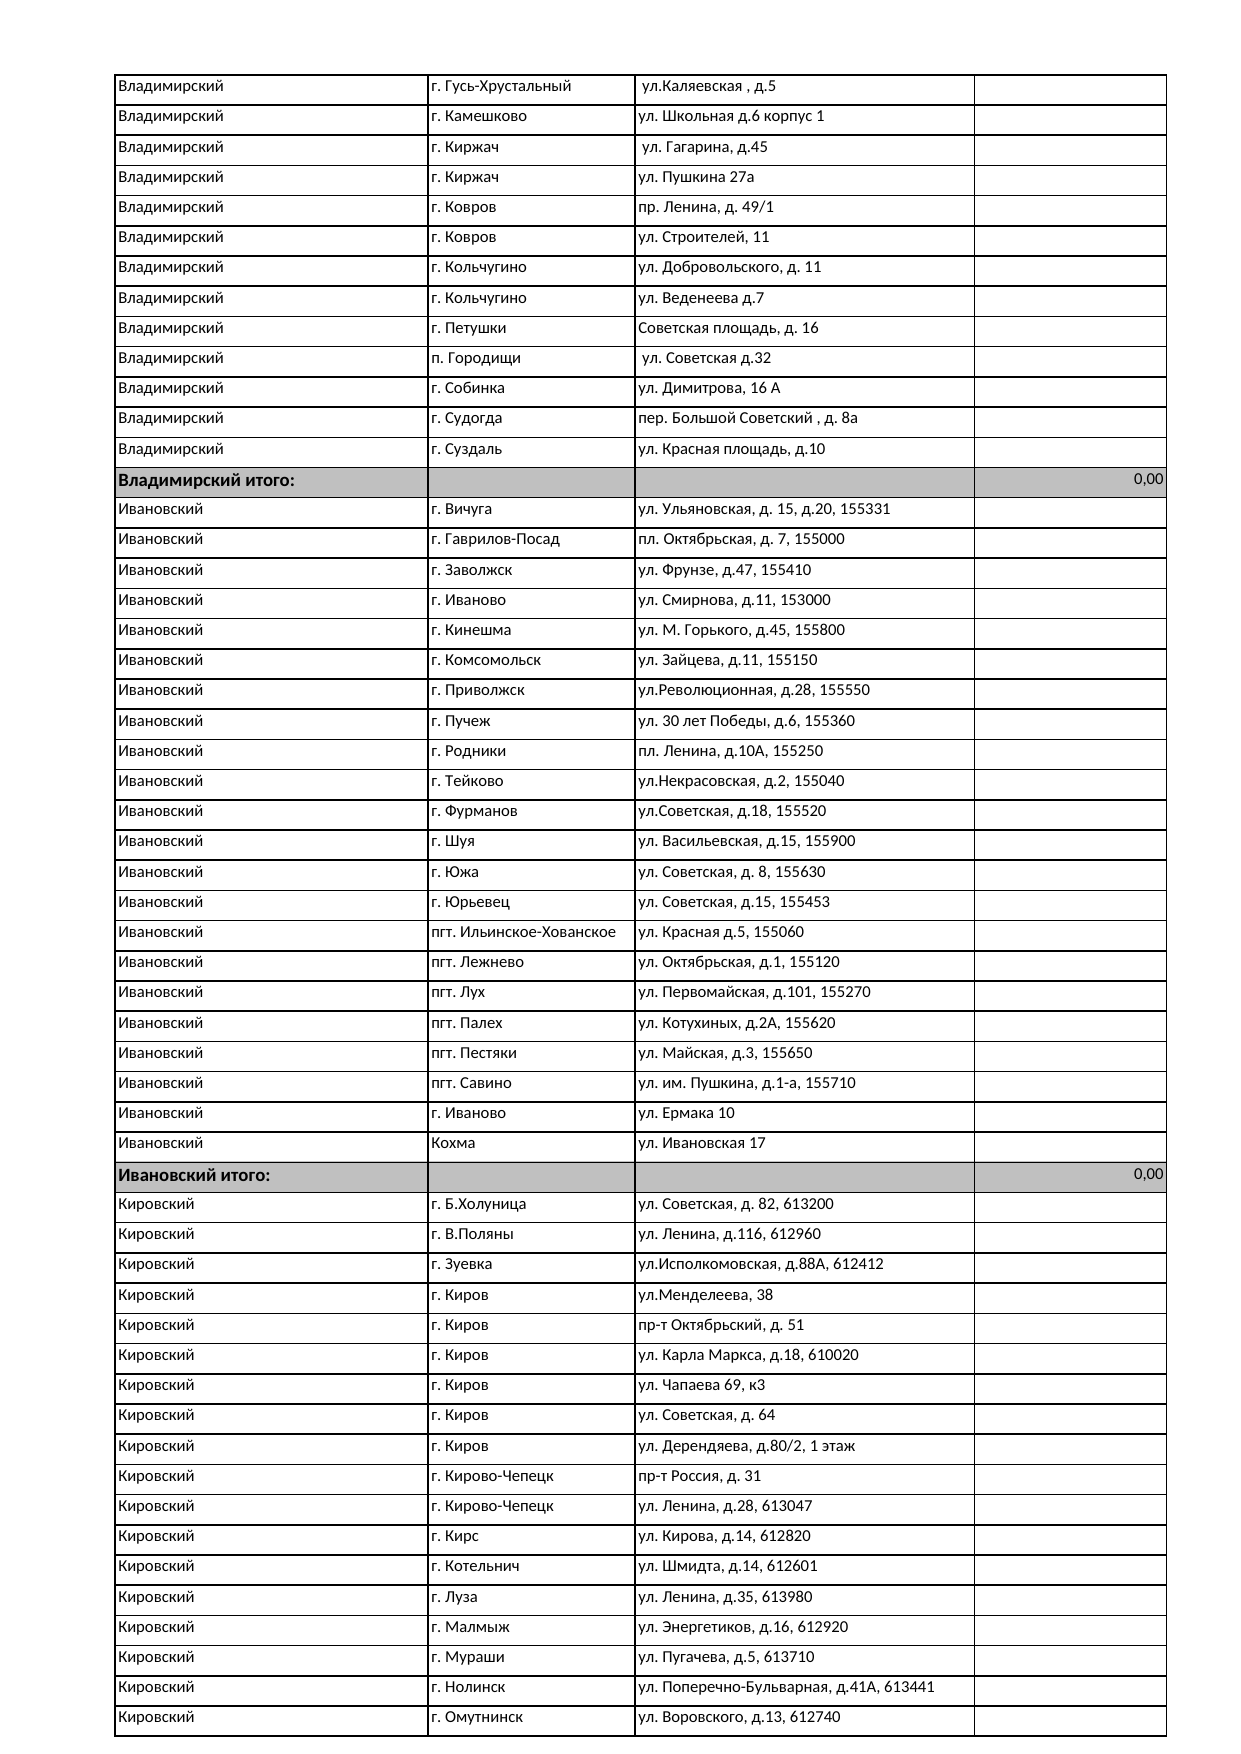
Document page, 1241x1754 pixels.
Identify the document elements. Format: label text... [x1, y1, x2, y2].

table_cell Владимирский [116, 227, 427, 255]
table_cell пгт. Ильинское-Хованское [429, 921, 634, 950]
table_cell [975, 317, 1166, 346]
table_cell г. Шуя [429, 831, 634, 859]
table_cell Владимирский [116, 136, 427, 164]
table_cell Ивановский итого: [116, 1163, 427, 1192]
table_cell [975, 1012, 1166, 1041]
table_cell ул. Ульяновская, д. 15, д.20, 155331 [636, 498, 974, 527]
table_cell ул. Котухиных, д.2А, 155620 [636, 1012, 974, 1041]
table_cell г. Фурманов [429, 801, 634, 829]
table_cell ул. Веденеева д.7 [636, 287, 974, 316]
table_cell г. Киржач [429, 136, 634, 164]
table_cell [975, 1405, 1166, 1433]
table_cell ул. Чапаева 69, к3 [636, 1375, 974, 1403]
table_cell Владимирский [116, 317, 427, 346]
table_cell пер. Большой Советский , д. 8а [636, 408, 974, 436]
table_cell [975, 801, 1166, 829]
table_cell ул. Васильевская, д.15, 155900 [636, 831, 974, 859]
table_cell [975, 196, 1166, 225]
table_cell г. Кольчугино [429, 257, 634, 285]
table_cell Ивановский [116, 710, 427, 738]
table_cell [975, 831, 1166, 859]
table_cell [975, 498, 1166, 527]
table_cell Ивановский [116, 952, 427, 980]
table_cell Кировский [116, 1254, 427, 1282]
table_cell ул. Советская, д. 82, 613200 [636, 1193, 974, 1222]
table_cell ул. Красная площадь, д.10 [636, 438, 974, 467]
table_cell [975, 982, 1166, 1010]
table_cell г. Малмыж [429, 1616, 634, 1645]
table_cell г. Киров [429, 1375, 634, 1403]
table_cell г. Кирс [429, 1526, 634, 1554]
table_cell ул. Советская д.32 [636, 347, 974, 376]
table_cell Владимирский [116, 106, 427, 134]
table_cell пгт. Палех [429, 1012, 634, 1041]
table_cell г. Комсомольск [429, 650, 634, 678]
table_cell ул.Каляевская , д.5 [636, 76, 974, 104]
table_cell г. Камешково [429, 106, 634, 134]
table_cell г. Тейково [429, 770, 634, 799]
table_cell Кировский [116, 1495, 427, 1524]
table_cell [636, 468, 974, 497]
table_cell [975, 1344, 1166, 1373]
table_cell Ивановский [116, 498, 427, 527]
table_cell ул. Зайцева, д.11, 155150 [636, 650, 974, 678]
table_cell [975, 1223, 1166, 1252]
table_cell пр-т Октябрьский, д. 51 [636, 1314, 974, 1343]
table_cell пгт. Савино [429, 1072, 634, 1101]
table_cell Ивановский [116, 619, 427, 648]
table_cell ул. Майская, д.3, 155650 [636, 1042, 974, 1071]
table_cell ул. Советская, д. 8, 155630 [636, 861, 974, 889]
table_cell пгт. Лух [429, 982, 634, 1010]
table_cell [975, 1042, 1166, 1071]
table_cell ул. Кирова, д.14, 612820 [636, 1526, 974, 1554]
table_cell 0,00 [975, 1163, 1166, 1192]
table_cell Владимирский [116, 257, 427, 285]
table_cell г. Ковров [429, 227, 634, 255]
table_cell [975, 1677, 1166, 1705]
table_cell Ивановский [116, 801, 427, 829]
table_cell [975, 1254, 1166, 1282]
table_cell пл. Ленина, д.10А, 155250 [636, 740, 974, 769]
table_cell [975, 1646, 1166, 1675]
table_cell Ивановский [116, 1042, 427, 1071]
table_cell г. Заволжск [429, 559, 634, 587]
table_cell Владимирский [116, 438, 427, 467]
table_cell Ивановский [116, 1133, 427, 1161]
table_cell ул.Советская, д.18, 155520 [636, 801, 974, 829]
table_cell ул. Ленина, д.116, 612960 [636, 1223, 974, 1252]
table_cell г. Киров [429, 1405, 634, 1433]
table_cell г. Кольчугино [429, 287, 634, 316]
table_cell [975, 1556, 1166, 1584]
table_cell Ивановский [116, 589, 427, 618]
table_cell [975, 1072, 1166, 1101]
table_cell Кировский [116, 1707, 427, 1735]
table_cell ул. 30 лет Победы, д.6, 155360 [636, 710, 974, 738]
table_cell [975, 166, 1166, 195]
table_cell г. Кинешма [429, 619, 634, 648]
table_cell Ивановский [116, 982, 427, 1010]
table_cell Ивановский [116, 921, 427, 950]
table_cell Ивановский [116, 770, 427, 799]
table_cell Ивановский [116, 1012, 427, 1041]
table_cell г. Кирово-Чепецк [429, 1495, 634, 1524]
table_cell [975, 1707, 1166, 1735]
table_cell г. Луза [429, 1586, 634, 1614]
table_cell [975, 1375, 1166, 1403]
table_cell [975, 1586, 1166, 1614]
table_cell [975, 438, 1166, 467]
table_cell г. Родники [429, 740, 634, 769]
table_cell г. Собинка [429, 378, 634, 406]
table_cell Владимирский итого: [116, 468, 427, 497]
table_cell [975, 619, 1166, 648]
table_cell г. Ковров [429, 196, 634, 225]
table_cell Владимирский [116, 347, 427, 376]
table_cell г. Судогда [429, 408, 634, 436]
table_cell ул.Менделеева, 38 [636, 1284, 974, 1312]
table_cell пр. Ленина, д. 49/1 [636, 196, 974, 225]
table_cell ул. Строителей, 11 [636, 227, 974, 255]
table_cell [975, 1435, 1166, 1463]
table_cell г. Котельнич [429, 1556, 634, 1584]
table_cell ул. Димитрова, 16 А [636, 378, 974, 406]
table_cell ул. Воровского, д.13, 612740 [636, 1707, 974, 1735]
table_cell Кировский [116, 1646, 427, 1675]
table_cell Кировский [116, 1314, 427, 1343]
table_cell пл. Октябрьская, д. 7, 155000 [636, 529, 974, 557]
table_cell г. В.Поляны [429, 1223, 634, 1252]
table_cell Кировский [116, 1405, 427, 1433]
table_cell [975, 287, 1166, 316]
table_cell Кировский [116, 1556, 427, 1584]
table_cell ул. Октябрьская, д.1, 155120 [636, 952, 974, 980]
table_cell г. Б.Холуница [429, 1193, 634, 1222]
table_cell Кировский [116, 1223, 427, 1252]
table_cell [975, 1284, 1166, 1312]
table_cell Ивановский [116, 650, 427, 678]
table_cell ул. Дерендяева, д.80/2, 1 этаж [636, 1435, 974, 1463]
table_cell 0,00 [975, 468, 1166, 497]
table_cell [975, 740, 1166, 769]
table_cell г. Петушки [429, 317, 634, 346]
table_cell ул. Шмидта, д.14, 612601 [636, 1556, 974, 1584]
table_cell Ивановский [116, 529, 427, 557]
table_cell Кировский [116, 1586, 427, 1614]
table_cell Владимирский [116, 408, 427, 436]
table_cell ул. Фрунзе, д.47, 155410 [636, 559, 974, 587]
table_cell п. Городищи [429, 347, 634, 376]
table_cell ул. Карла Маркса, д.18, 610020 [636, 1344, 974, 1373]
table_cell г. Мураши [429, 1646, 634, 1675]
table_cell г. Пучеж [429, 710, 634, 738]
table_cell г. Киров [429, 1314, 634, 1343]
table_cell ул. им. Пушкина, д.1-а, 155710 [636, 1072, 974, 1101]
table_cell Ивановский [116, 1072, 427, 1101]
table_cell Кировский [116, 1465, 427, 1494]
table_cell [975, 650, 1166, 678]
table_cell Кировский [116, 1526, 427, 1554]
table_cell Ивановский [116, 1103, 427, 1131]
table_cell Владимирский [116, 378, 427, 406]
table_cell [975, 136, 1166, 164]
table_cell [975, 680, 1166, 708]
table_cell [975, 770, 1166, 799]
table_cell пгт. Лежнево [429, 952, 634, 980]
table_cell [975, 227, 1166, 255]
table_cell г. Гусь-Хрустальный [429, 76, 634, 104]
table_cell г. Иваново [429, 589, 634, 618]
table_cell ул. Пушкина 27а [636, 166, 974, 195]
table_cell [975, 589, 1166, 618]
table_cell Ивановский [116, 831, 427, 859]
table_cell ул. Советская, д. 64 [636, 1405, 974, 1433]
table_cell пр-т Россия, д. 31 [636, 1465, 974, 1494]
table_cell Кировский [116, 1616, 427, 1645]
table_cell ул. Ленина, д.35, 613980 [636, 1586, 974, 1614]
table_cell [975, 1103, 1166, 1131]
table_cell Владимирский [116, 166, 427, 195]
table_cell ул. Первомайская, д.101, 155270 [636, 982, 974, 1010]
table_cell г. Киржач [429, 166, 634, 195]
table_cell ул.Революционная, д.28, 155550 [636, 680, 974, 708]
table_cell Ивановский [116, 861, 427, 889]
table_cell ул. Ленина, д.28, 613047 [636, 1495, 974, 1524]
table_cell [975, 378, 1166, 406]
table_cell ул. Пугачева, д.5, 613710 [636, 1646, 974, 1675]
table_cell г. Киров [429, 1284, 634, 1312]
table_cell Кохма [429, 1133, 634, 1161]
table_cell ул. Смирнова, д.11, 153000 [636, 589, 974, 618]
table_cell Владимирский [116, 287, 427, 316]
table_cell г. Омутнинск [429, 1707, 634, 1735]
table_cell г. Иваново [429, 1103, 634, 1131]
table_cell ул. Школьная д.6 корпус 1 [636, 106, 974, 134]
table_cell [975, 408, 1166, 436]
table_cell Кировский [116, 1344, 427, 1373]
table_cell Кировский [116, 1677, 427, 1705]
table_cell [429, 468, 634, 497]
table_cell [975, 1314, 1166, 1343]
table_cell [975, 559, 1166, 587]
table_cell ул. М. Горького, д.45, 155800 [636, 619, 974, 648]
table_cell г. Вичуга [429, 498, 634, 527]
table_cell [975, 347, 1166, 376]
table_cell [975, 529, 1166, 557]
table_cell Кировский [116, 1375, 427, 1403]
table_cell ул. Ермака 10 [636, 1103, 974, 1131]
table_cell г. Юрьевец [429, 891, 634, 920]
table_cell [975, 106, 1166, 134]
table_cell Ивановский [116, 740, 427, 769]
table_cell [975, 952, 1166, 980]
table_cell [975, 921, 1166, 950]
table_cell ул. Добровольского, д. 11 [636, 257, 974, 285]
table_cell пгт. Пестяки [429, 1042, 634, 1071]
table_cell [636, 1163, 974, 1192]
table_cell [975, 1495, 1166, 1524]
table_cell г. Приволжск [429, 680, 634, 708]
table_cell Советская площадь, д. 16 [636, 317, 974, 346]
table_cell ул. Красная д.5, 155060 [636, 921, 974, 950]
table_cell ул. Гагарина, д.45 [636, 136, 974, 164]
table_cell г. Суздаль [429, 438, 634, 467]
table_cell г. Киров [429, 1344, 634, 1373]
table_cell [975, 710, 1166, 738]
table_cell ул. Советская, д.15, 155453 [636, 891, 974, 920]
table_cell [975, 76, 1166, 104]
table_cell [975, 1526, 1166, 1554]
table_cell ул.Некрасовская, д.2, 155040 [636, 770, 974, 799]
table_cell Кировский [116, 1284, 427, 1312]
table_cell г. Гаврилов-Посад [429, 529, 634, 557]
table_cell Владимирский [116, 76, 427, 104]
table_cell [975, 891, 1166, 920]
table_cell [975, 861, 1166, 889]
table_cell Кировский [116, 1435, 427, 1463]
table_cell Ивановский [116, 559, 427, 587]
table_cell г. Киров [429, 1435, 634, 1463]
table_cell г. Зуевка [429, 1254, 634, 1282]
table_cell ул. Поперечно-Бульварная, д.41А, 613441 [636, 1677, 974, 1705]
table_cell ул. Ивановская 17 [636, 1133, 974, 1161]
table_cell Владимирский [116, 196, 427, 225]
table_cell [975, 1616, 1166, 1645]
table_cell Ивановский [116, 891, 427, 920]
table_cell г. Южа [429, 861, 634, 889]
table_cell [975, 1465, 1166, 1494]
table_cell г. Нолинск [429, 1677, 634, 1705]
table_cell [429, 1163, 634, 1192]
table_cell [975, 1193, 1166, 1222]
table_cell [975, 257, 1166, 285]
table_cell г. Кирово-Чепецк [429, 1465, 634, 1494]
table_cell [975, 1133, 1166, 1161]
table_cell Ивановский [116, 680, 427, 708]
table_cell ул. Энергетиков, д.16, 612920 [636, 1616, 974, 1645]
table_cell ул.Исполкомовская, д.88А, 612412 [636, 1254, 974, 1282]
table_cell Кировский [116, 1193, 427, 1222]
